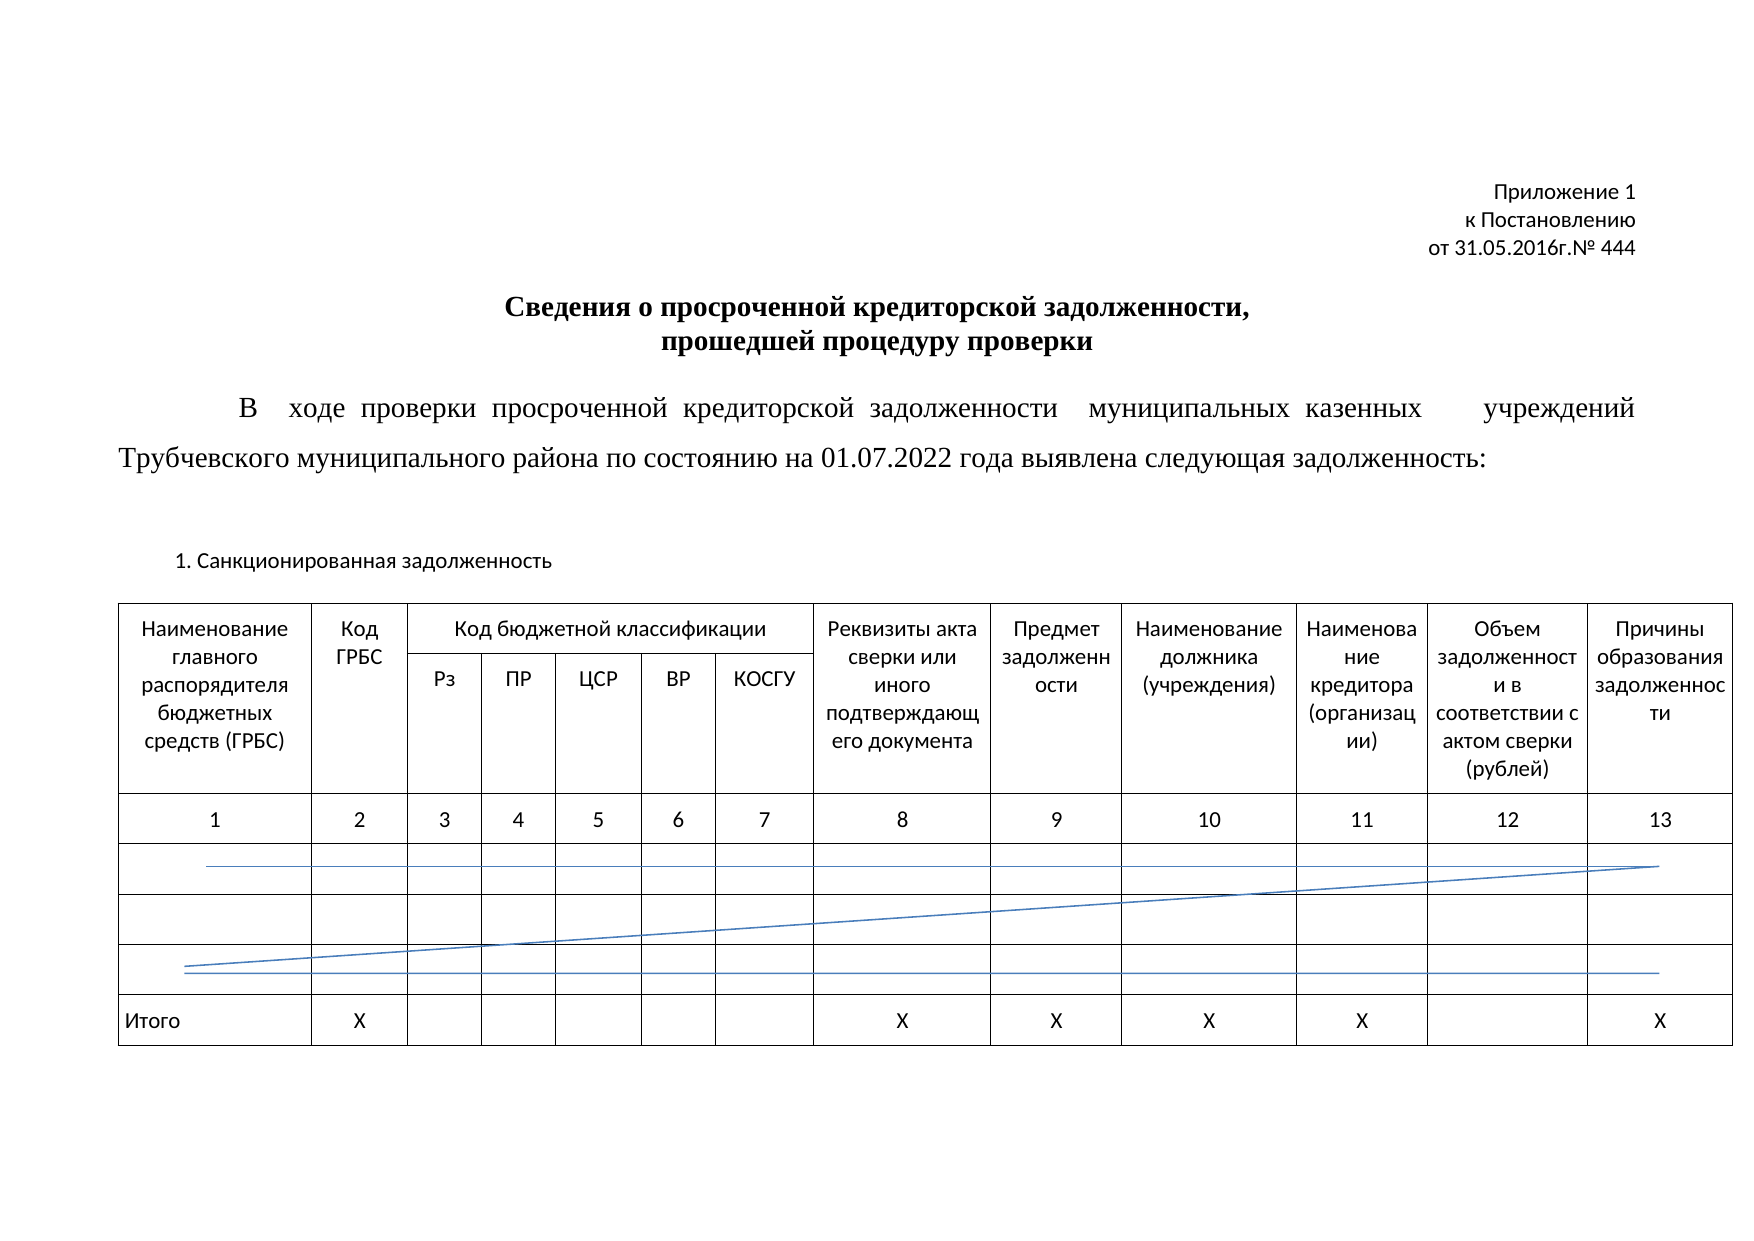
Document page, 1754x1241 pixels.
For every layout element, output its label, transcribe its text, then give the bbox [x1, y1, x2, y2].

table_cell [556, 867, 641, 894]
table_cell [1428, 945, 1587, 972]
table_cell 10 [1122, 794, 1296, 843]
table_cell 12 [1428, 794, 1587, 843]
table_cell 3 [408, 794, 481, 843]
table_cell [642, 975, 715, 994]
table_header Причины образования задолженности [1588, 604, 1732, 793]
table_cell [814, 945, 990, 972]
table_cell [556, 945, 641, 972]
table_cell [1588, 895, 1732, 944]
table_cell [1428, 867, 1587, 881]
table_cell [991, 867, 1121, 894]
table_cell [716, 975, 813, 994]
table_cell X [1122, 995, 1296, 1044]
table_header Предмет задолженности [991, 604, 1121, 793]
text В ходе проверки просроченной кредиторской задолженности муниципальных казенных учреждений Трубчевского муниципального района по состоянию на 01.07.2022 года выявлена следующая задолженность: [118, 390, 1636, 474]
text Сведения о просроченной кредиторской задолженности, [118, 289, 1636, 323]
table_cell [312, 867, 407, 894]
table_cell [1297, 883, 1427, 894]
table_cell 6 [642, 794, 715, 843]
table_cell 9 [991, 794, 1121, 843]
table_cell 5 [556, 794, 641, 843]
table_cell [1122, 895, 1296, 944]
table_cell 11 [1297, 794, 1427, 843]
table_cell [716, 925, 813, 944]
table_cell [408, 844, 481, 866]
table_cell [1297, 844, 1427, 866]
table_cell [119, 895, 311, 944]
table_cell 4 [482, 794, 555, 843]
table_cell [312, 895, 407, 944]
table_cell [1297, 945, 1427, 972]
table_cell [1122, 844, 1296, 866]
table_header Код бюджетной классификации [408, 604, 813, 653]
table_cell ПР [482, 654, 555, 793]
table_cell [482, 844, 555, 866]
text 1. Санкционированная задолженность [118, 547, 1636, 574]
table_cell [991, 975, 1121, 994]
table_cell X [312, 995, 407, 1044]
table_cell [1588, 945, 1732, 994]
table_cell [642, 932, 715, 944]
table_cell X [814, 995, 990, 1044]
table_cell [312, 975, 407, 994]
table_cell [408, 975, 481, 994]
table_cell [991, 945, 1121, 972]
table_cell [991, 904, 1121, 944]
table_cell [1122, 975, 1296, 994]
table_cell [408, 945, 473, 950]
table_cell Итого [119, 995, 311, 1044]
table_cell [716, 867, 813, 894]
table_header Наименование кредитора (организации) [1297, 604, 1427, 793]
table_cell [1428, 844, 1587, 866]
table_cell ВР [642, 654, 715, 793]
table_cell [119, 945, 311, 994]
table_cell [312, 945, 407, 956]
table_cell [991, 844, 1121, 866]
table_cell [642, 895, 715, 934]
table_cell [1297, 895, 1427, 944]
table_cell [642, 844, 715, 866]
table_cell [814, 844, 990, 866]
table_cell [716, 995, 813, 1044]
table_cell [716, 945, 813, 972]
table_cell 8 [814, 794, 990, 843]
table_cell [482, 975, 555, 994]
text Приложение 1 [118, 177, 1636, 205]
table_cell 7 [716, 794, 813, 843]
table_cell [408, 895, 481, 944]
table_cell [408, 995, 481, 1044]
table_cell X [1588, 995, 1732, 1044]
table_cell [1428, 975, 1587, 994]
table_cell X [991, 995, 1121, 1044]
table_cell [1297, 975, 1427, 994]
table_cell [1122, 867, 1296, 894]
table_cell [642, 867, 715, 894]
table_cell [482, 995, 555, 1044]
table_cell [1428, 873, 1587, 894]
table_cell [482, 867, 555, 894]
table_cell Рз [408, 654, 481, 793]
table_cell [556, 844, 641, 866]
table_cell [556, 895, 641, 940]
table_cell [814, 975, 990, 994]
table_cell КОСГУ [716, 654, 813, 793]
table_cell [408, 948, 481, 972]
table_cell [312, 844, 407, 866]
table_cell [814, 895, 990, 922]
text прошедшей процедуру проверки [118, 323, 1636, 356]
table_cell [1588, 844, 1732, 894]
table_cell [119, 844, 311, 894]
table_cell [556, 937, 641, 944]
table_cell 2 [312, 794, 407, 843]
table_header Код ГРБС [312, 604, 407, 793]
table_cell [716, 895, 813, 929]
table_cell [1428, 995, 1587, 1044]
table_cell [716, 844, 813, 866]
table_header Наименование главного распорядителя бюджетных средств (ГРБС) [119, 604, 311, 793]
table_cell ЦСР [556, 654, 641, 793]
table_cell [991, 895, 1121, 910]
table_cell [408, 867, 481, 894]
table_cell 1 [119, 794, 311, 843]
text к Постановлению [118, 205, 1636, 233]
text от 31.05.2016г.№ 444 [118, 233, 1636, 261]
table_cell [482, 895, 555, 944]
table_header Реквизиты акта сверки или иного подтверждающего документа [814, 604, 990, 793]
table_cell [814, 867, 990, 894]
table_cell [556, 995, 641, 1044]
table_header Наименование должника (учреждения) [1122, 604, 1296, 793]
table_cell [482, 945, 555, 972]
table_cell X [1297, 995, 1427, 1044]
table_cell [1428, 895, 1587, 944]
table_cell [814, 913, 990, 944]
table_cell [642, 945, 715, 972]
table_cell [1297, 867, 1427, 890]
table_cell 13 [1588, 794, 1732, 843]
table_cell [642, 995, 715, 1044]
table_cell [1122, 945, 1296, 972]
table_cell [556, 975, 641, 994]
table_header Объем задолженности в соответствии с актом сверки (рублей) [1428, 604, 1587, 793]
table_cell [312, 953, 407, 972]
